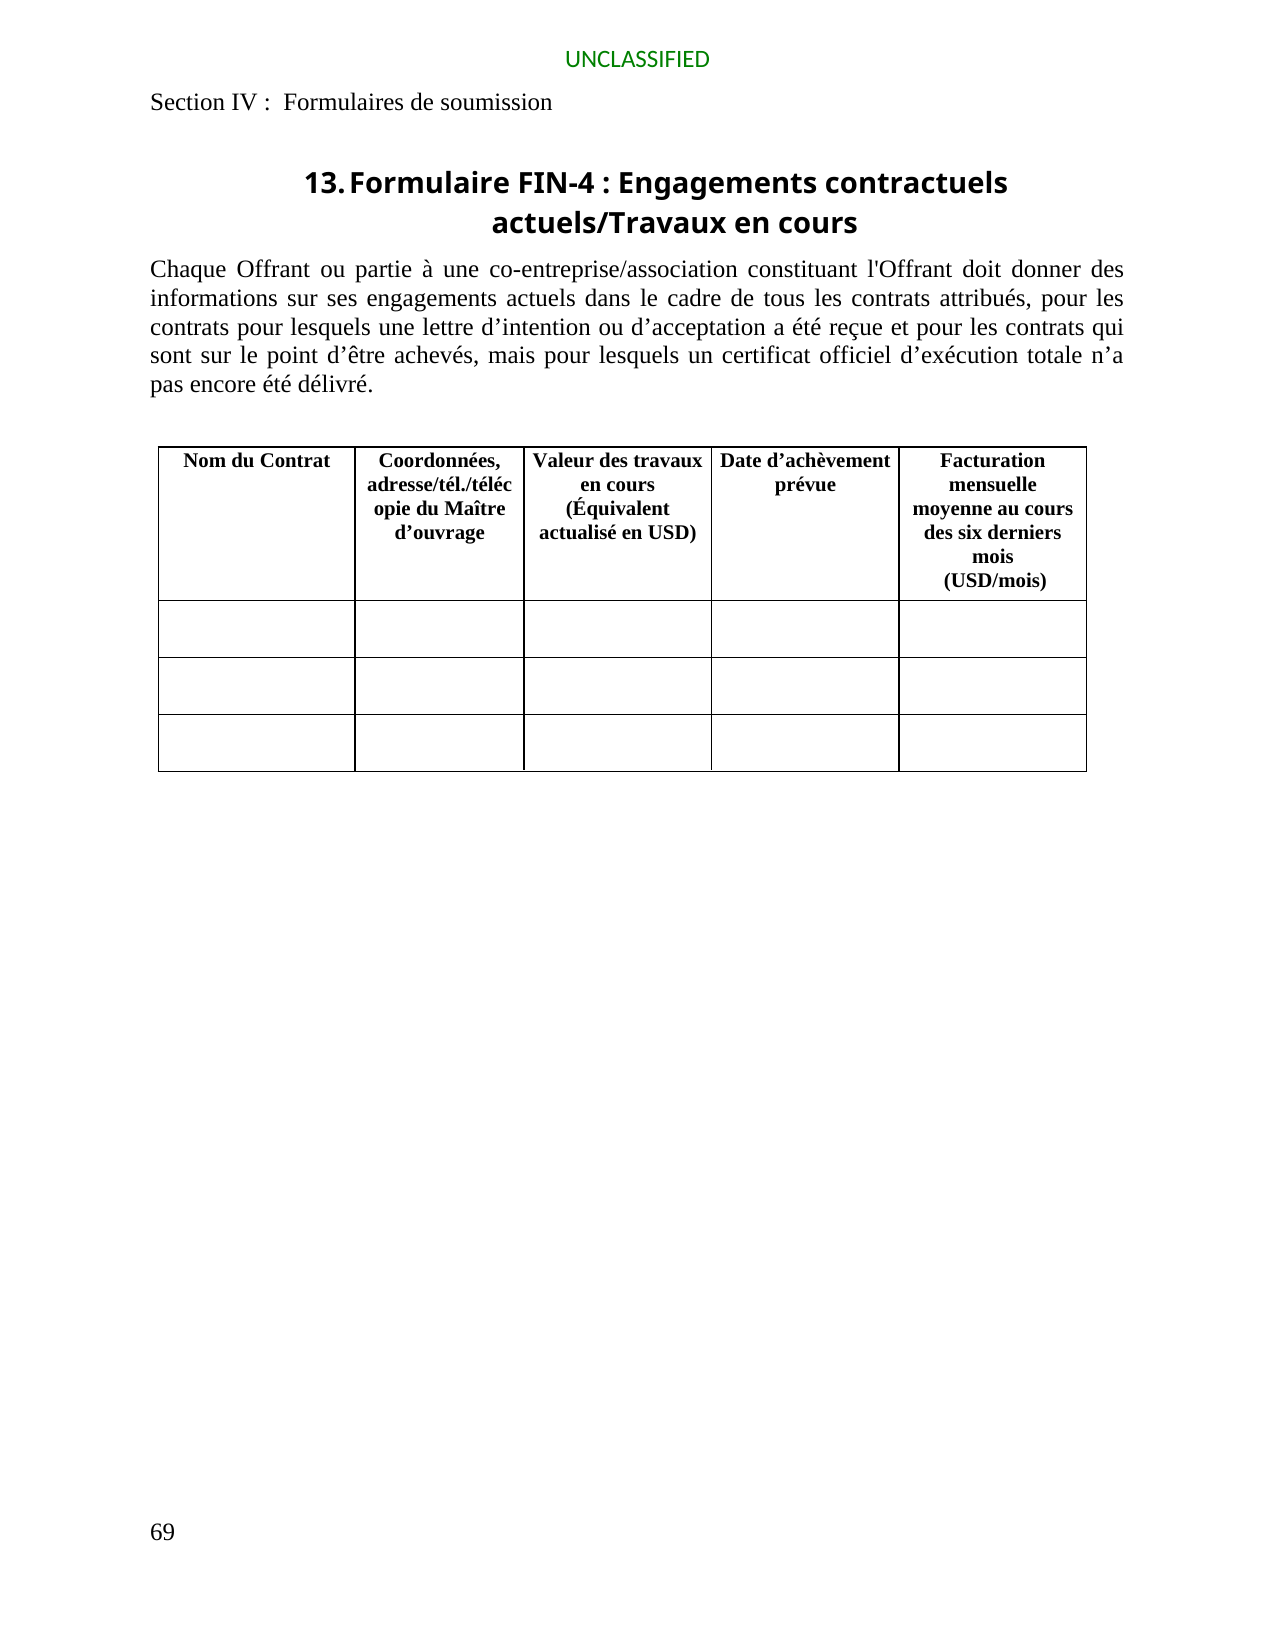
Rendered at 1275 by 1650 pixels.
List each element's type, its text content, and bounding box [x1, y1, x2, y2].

table_cell [159, 658, 354, 714]
table_cell [900, 715, 1086, 771]
text Chaque Offrant ou partie à une co-entreprise/association constituant l'Offrant doit donner des informations sur ses engagements actuels dans le cadre de tous les contrats attribués, pour les contrats pour lesquels une lettre d’intention ou d’acceptation a été reçue et pour les contrats qui sont sur le point d’être achevés, mais pour lesquels un certificat officiel d’exécution totale n’a pas encore été délivré. [150, 254, 1125, 398]
table_cell [356, 715, 524, 771]
table_cell [711, 715, 898, 771]
table_cell [712, 601, 898, 657]
table_cell [356, 601, 523, 657]
table_header Coordonnées, adresse/tél./télécopie du Maître d’ouvrage [356, 448, 523, 599]
table_cell [900, 658, 1086, 714]
table_cell [525, 658, 711, 714]
table_cell [159, 715, 354, 771]
table_header Nom du Contrat [159, 448, 354, 599]
table_header Valeur des travaux en cours (Équivalent actualisé en USD) [525, 448, 711, 599]
table_header Facturation mensuelle moyenne au cours des six derniers mois (USD/mois) [900, 448, 1086, 599]
table_cell [712, 658, 898, 714]
table_cell [900, 601, 1086, 657]
subtitle Formulaire FIN-4 : Engagements contractuels actuels/Travaux en cours [187, 162, 1125, 242]
table_header Date d’achèvement prévue [712, 448, 898, 599]
table_cell [525, 601, 711, 657]
table_cell [159, 601, 354, 657]
table_cell [524, 715, 711, 771]
table_cell [356, 658, 523, 714]
